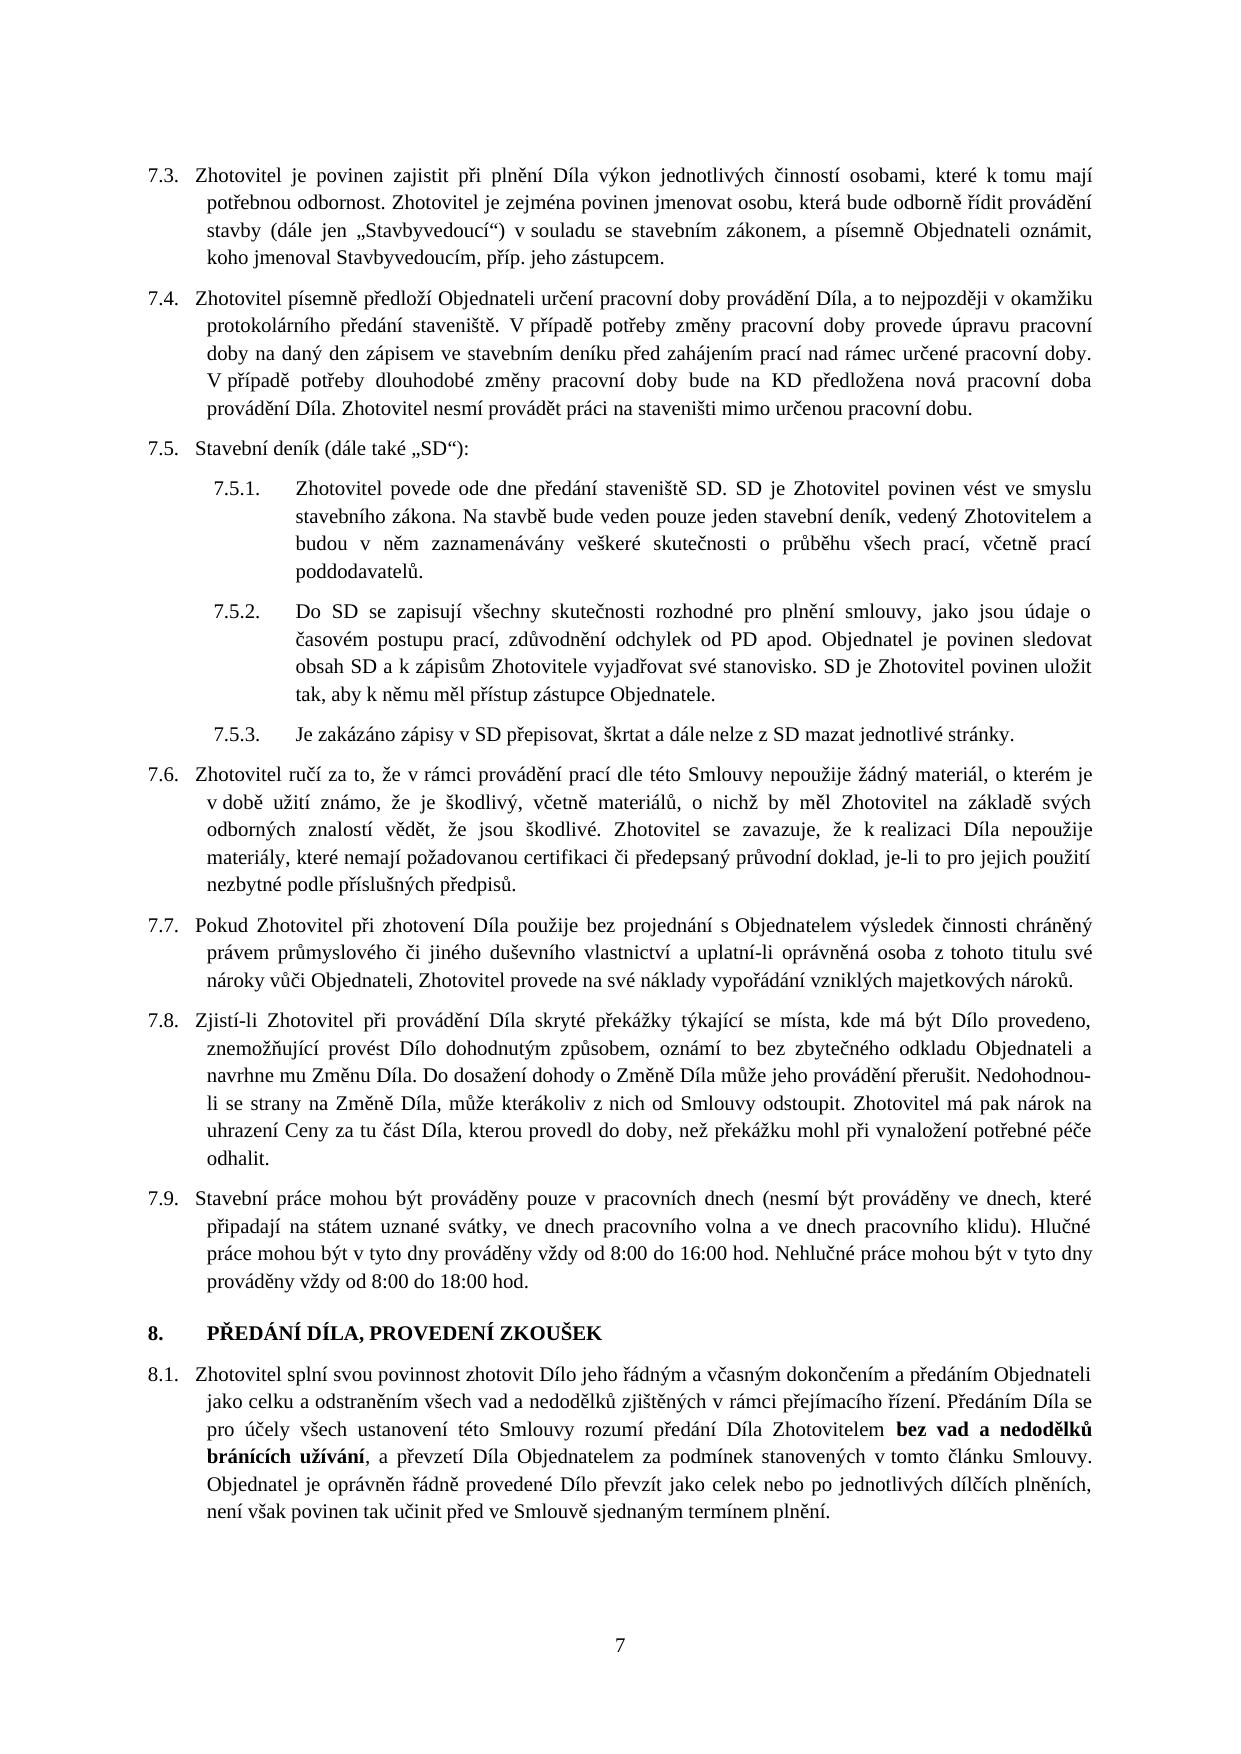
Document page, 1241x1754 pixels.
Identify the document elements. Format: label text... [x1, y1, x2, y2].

list Zhotovitel písemně předloží Objednateli určení pracovní doby provádění Díla, a to nejpozději v okamžiku protokolárního předání staveniště. V případě potřeby změny pracovní doby provede úpravu pracovní doby na daný den zápisem ve stavebním deníku před zahájením prací nad rámec určené pracovní doby. V případě potřeby dlouhodobé změny pracovní doby bude na KD předložena nová pracovní doba provádění Díla. Zhotovitel nesmí provádět práci na staveništi mimo určenou pracovní dobu. [148, 285, 1093, 420]
list Stavební deník (dále také „SD“): [148, 436, 1093, 460]
list Pokud Zhotovitel při zhotovení Díla použije bez projednání s Objednatelem výsledek činnosti chráněný právem průmyslového či jiného duševního vlastnictví a uplatní-li oprávněná osoba z tohoto titulu své nároky vůči Objednateli, Zhotovitel provede na své náklady vypořádání vzniklých majetkových nároků. [148, 912, 1093, 992]
list Stavební práce mohou být prováděny pouze v pracovních dnech (nesmí být prováděny ve dnech, které připadají na státem uznané svátky, ve dnech pracovního volna a ve dnech pracovního klidu). Hlučné práce mohou být v tyto dny prováděny vždy od 8:00 do 16:00 hod. Nehlučné práce mohou být v tyto dny prováděny vždy od 8:00 do 18:00 hod. [148, 1186, 1093, 1293]
list Zhotovitel je povinen zajistit při plnění Díla výkon jednotlivých činností osobami, které k tomu mají potřebnou odbornost. Zhotovitel je zejména povinen jmenovat osobu, která bude odborně řídit provádění stavby (dále jen „Stavbyvedoucí“) v souladu se stavebním zákonem, a písemně Objednateli oznámit, koho jmenoval Stavbyvedoucím, příp. jeho zástupcem. [148, 162, 1093, 269]
list Zhotovitel ručí za to, že v rámci provádění prací dle této Smlouvy nepoužije žádný materiál, o kterém je v době užití známo, že je škodlivý, včetně materiálů, o nichž by měl Zhotovitel na základě svých odborných znalostí vědět, že jsou škodlivé. Zhotovitel se zavazuje, že k realizaci Díla nepoužije materiály, které nemají požadovanou certifikaci či předepsaný průvodní doklad, je-li to pro jejich použití nezbytné podle příslušných předpisů. [148, 762, 1093, 896]
list Je zakázáno zápisy v SD přepisovat, škrtat a dále nelze z SD mazat jednotlivé stránky. [213, 722, 1093, 746]
list Zjistí-li Zhotovitel při provádění Díla skryté překážky týkající se místa, kde má být Dílo provedeno, znemožňující provést Dílo dohodnutým způsobem, oznámí to bez zbytečného odkladu Objednateli a navrhne mu Změnu Díla. Do dosažení dohody o Změně Díla může jeho provádění přerušit. Nedohodnou-li se strany na Změně Díla, může kterákoliv z nich od Smlouvy odstoupit. Zhotovitel má pak nárok na uhrazení Ceny za tu část Díla, kterou provedl do doby, než překážku mohl při vynaložení potřebné péče odhalit. [148, 1008, 1093, 1170]
list Zhotovitel povede ode dne předání staveniště SD. SD je Zhotovitel povinen vést ve smyslu stavebního zákona. Na stavbě bude veden pouze jeden stavební deník, vedený Zhotovitelem a budou v něm zaznamenávány veškeré skutečnosti o průběhu všech prací, včetně prací poddodavatelů. [213, 476, 1093, 583]
list Do SD se zapisují všechny skutečnosti rozhodné pro plnění smlouvy, jako jsou údaje o časovém postupu prací, zdůvodnění odchylek od PD apod. Objednatel je povinen sledovat obsah SD a k zápisům Zhotovitele vyjadřovat své stanovisko. SD je Zhotovitel povinen uložit tak, aby k němu měl přístup zástupce Objednatele. [213, 599, 1093, 706]
list PŘEDÁNÍ DÍLA, PROVEDENÍ ZKOUŠEK [148, 1321, 1093, 1345]
list Zhotovitel splní svou povinnost zhotovit Dílo jeho řádným a včasným dokončením a předáním Objednateli jako celku a odstraněním všech vad a nedodělků zjištěných v rámci přejímacího řízení. Předáním Díla se pro účely všech ustanovení této Smlouvy rozumí předání Díla Zhotovitelem bez vad a nedodělků bránících užívání, a převzetí Díla Objednatelem za podmínek stanovených v tomto článku Smlouvy. Objednatel je oprávněn řádně provedené Dílo převzít jako celek nebo po jednotlivých dílčích plněních, není však povinen tak učinit před ve Smlouvě sjednaným termínem plnění. [148, 1361, 1093, 1523]
